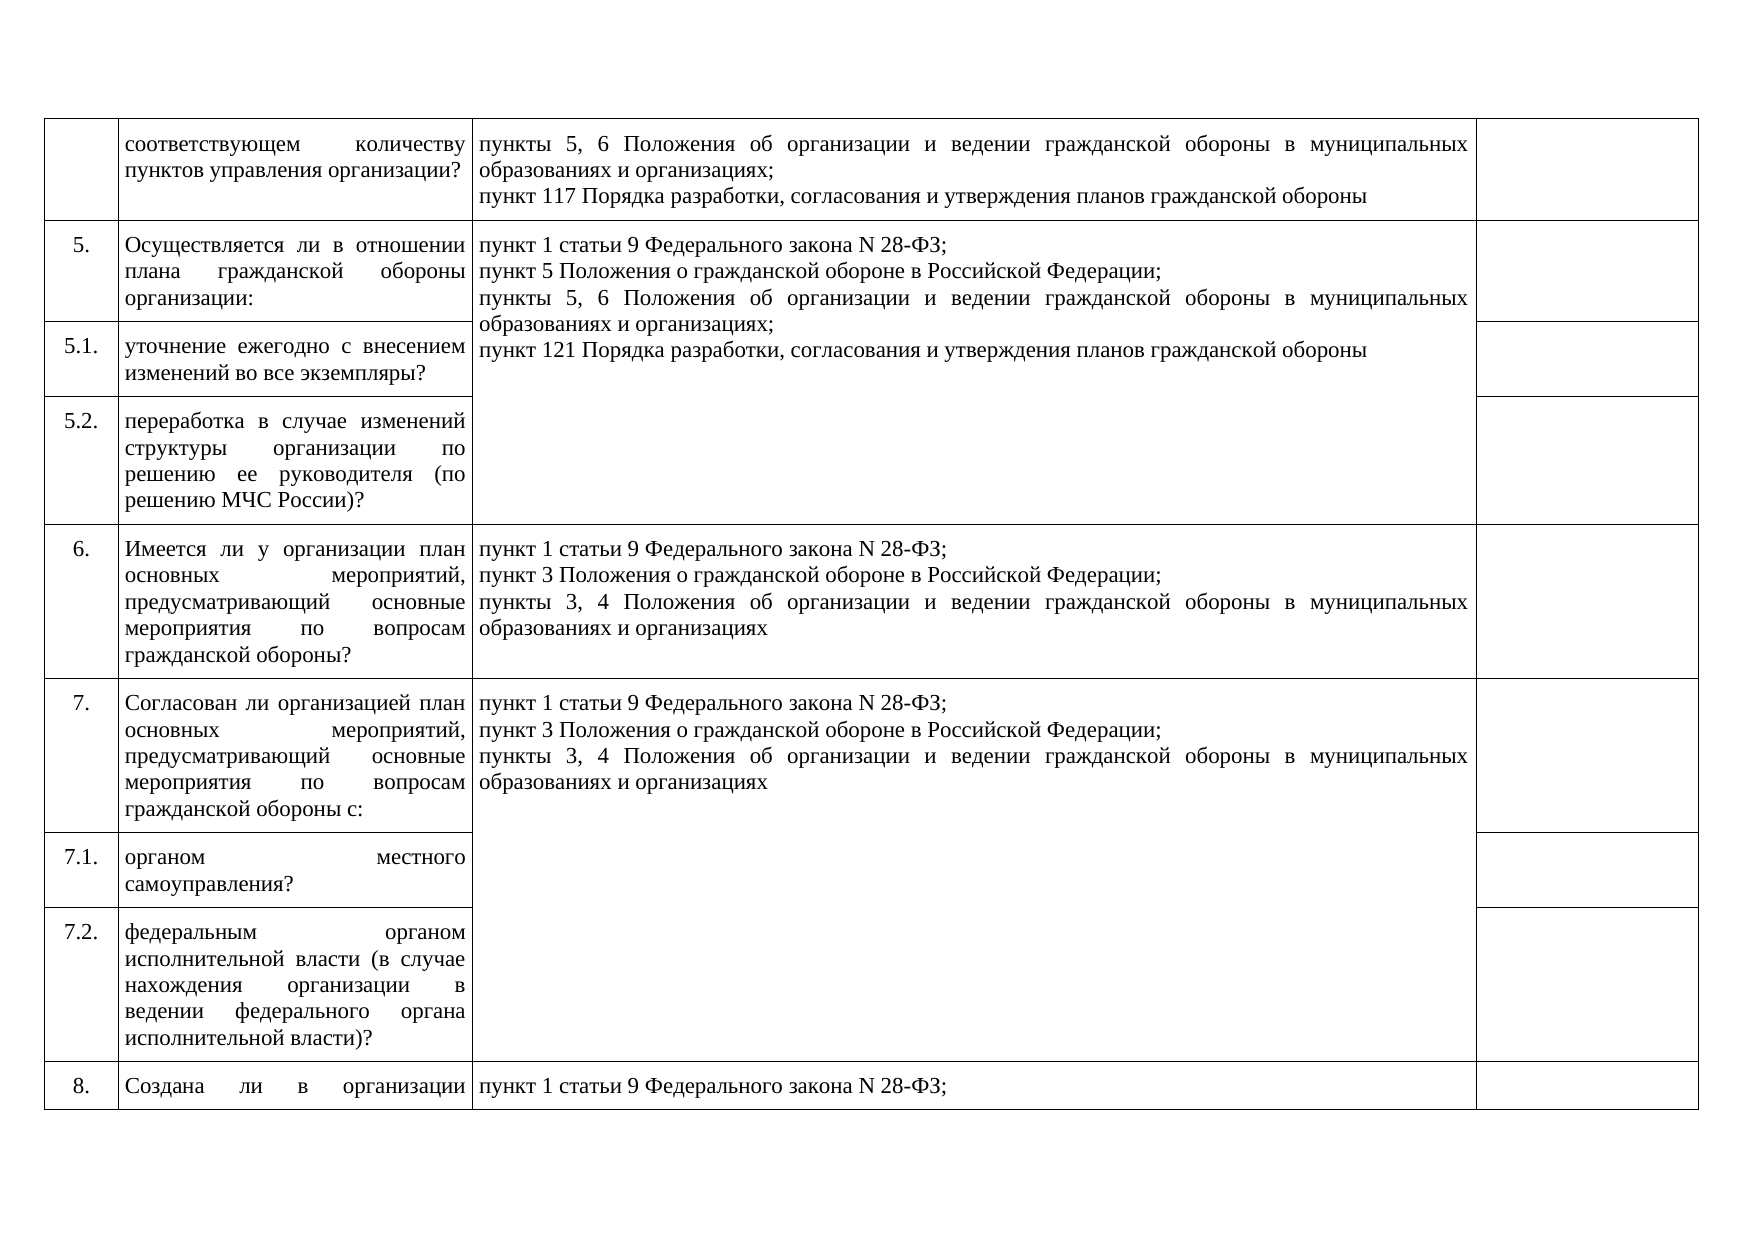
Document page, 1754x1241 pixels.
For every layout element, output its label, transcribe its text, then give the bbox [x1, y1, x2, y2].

table_cell 8. [45, 1062, 118, 1109]
table_cell органом местного самоуправления? [119, 833, 472, 907]
table_cell переработка в случае изменений структуры организации по решению ее руководителя (по решению МЧС России)? [119, 397, 472, 523]
table_cell [1477, 397, 1698, 523]
table_cell Осуществляется ли в отношении плана гражданской обороны организации: [119, 221, 472, 321]
table_cell [1477, 322, 1698, 396]
table_cell [1477, 833, 1698, 907]
table_cell 7.2. [45, 908, 118, 1061]
table_cell 5. [45, 221, 118, 321]
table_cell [473, 1062, 1476, 1109]
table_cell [119, 1062, 472, 1109]
table_cell федеральным органом исполнительной власти (в случае нахождения организации в ведении федерального органа исполнительной власти)? [119, 908, 472, 1061]
table_cell [1477, 1062, 1698, 1109]
table_cell пункт 1 статьи 9 Федерального закона N 28-ФЗ; пункт 3 Положения о гражданской обороне в Российской Федерации; пункты 3, 4 Положения об организации и ведении гражданской обороны в муниципальных образованиях и организациях [473, 525, 1476, 678]
table_cell [1477, 908, 1698, 1061]
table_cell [473, 119, 1476, 219]
table_cell 6. [45, 525, 118, 678]
table_cell [1477, 119, 1698, 219]
table_cell 5.1. [45, 322, 118, 396]
table_cell уточнение ежегодно с внесением изменений во все экземпляры? [119, 322, 472, 396]
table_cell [119, 119, 472, 219]
table_cell 4. [45, 119, 118, 219]
table_cell Имеется ли у организации план основных мероприятий, предусматривающий основные мероприятия по вопросам гражданской обороны? [119, 525, 472, 678]
table_cell 7. [45, 679, 118, 832]
table_cell [1477, 679, 1698, 832]
table_cell Согласован ли организацией план основных мероприятий, предусматривающий основные мероприятия по вопросам гражданской обороны с: [119, 679, 472, 832]
table_cell 5.2. [45, 397, 118, 523]
table_cell [1477, 221, 1698, 321]
table_cell 7.1. [45, 833, 118, 907]
table_cell пункт 1 статьи 9 Федерального закона N 28-ФЗ; пункт 5 Положения о гражданской обороне в Российской Федерации; пункты 5, 6 Положения об организации и ведении гражданской обороны в муниципальных образованиях и организациях; пункт 121 Порядка разработки, согласования и утверждения планов гражданской обороны [473, 221, 1476, 523]
table_cell пункт 1 статьи 9 Федерального закона N 28-ФЗ; пункт 3 Положения о гражданской обороне в Российской Федерации; пункты 3, 4 Положения об организации и ведении гражданской обороны в муниципальных образованиях и организациях [473, 679, 1476, 1061]
table_cell [1477, 525, 1698, 678]
